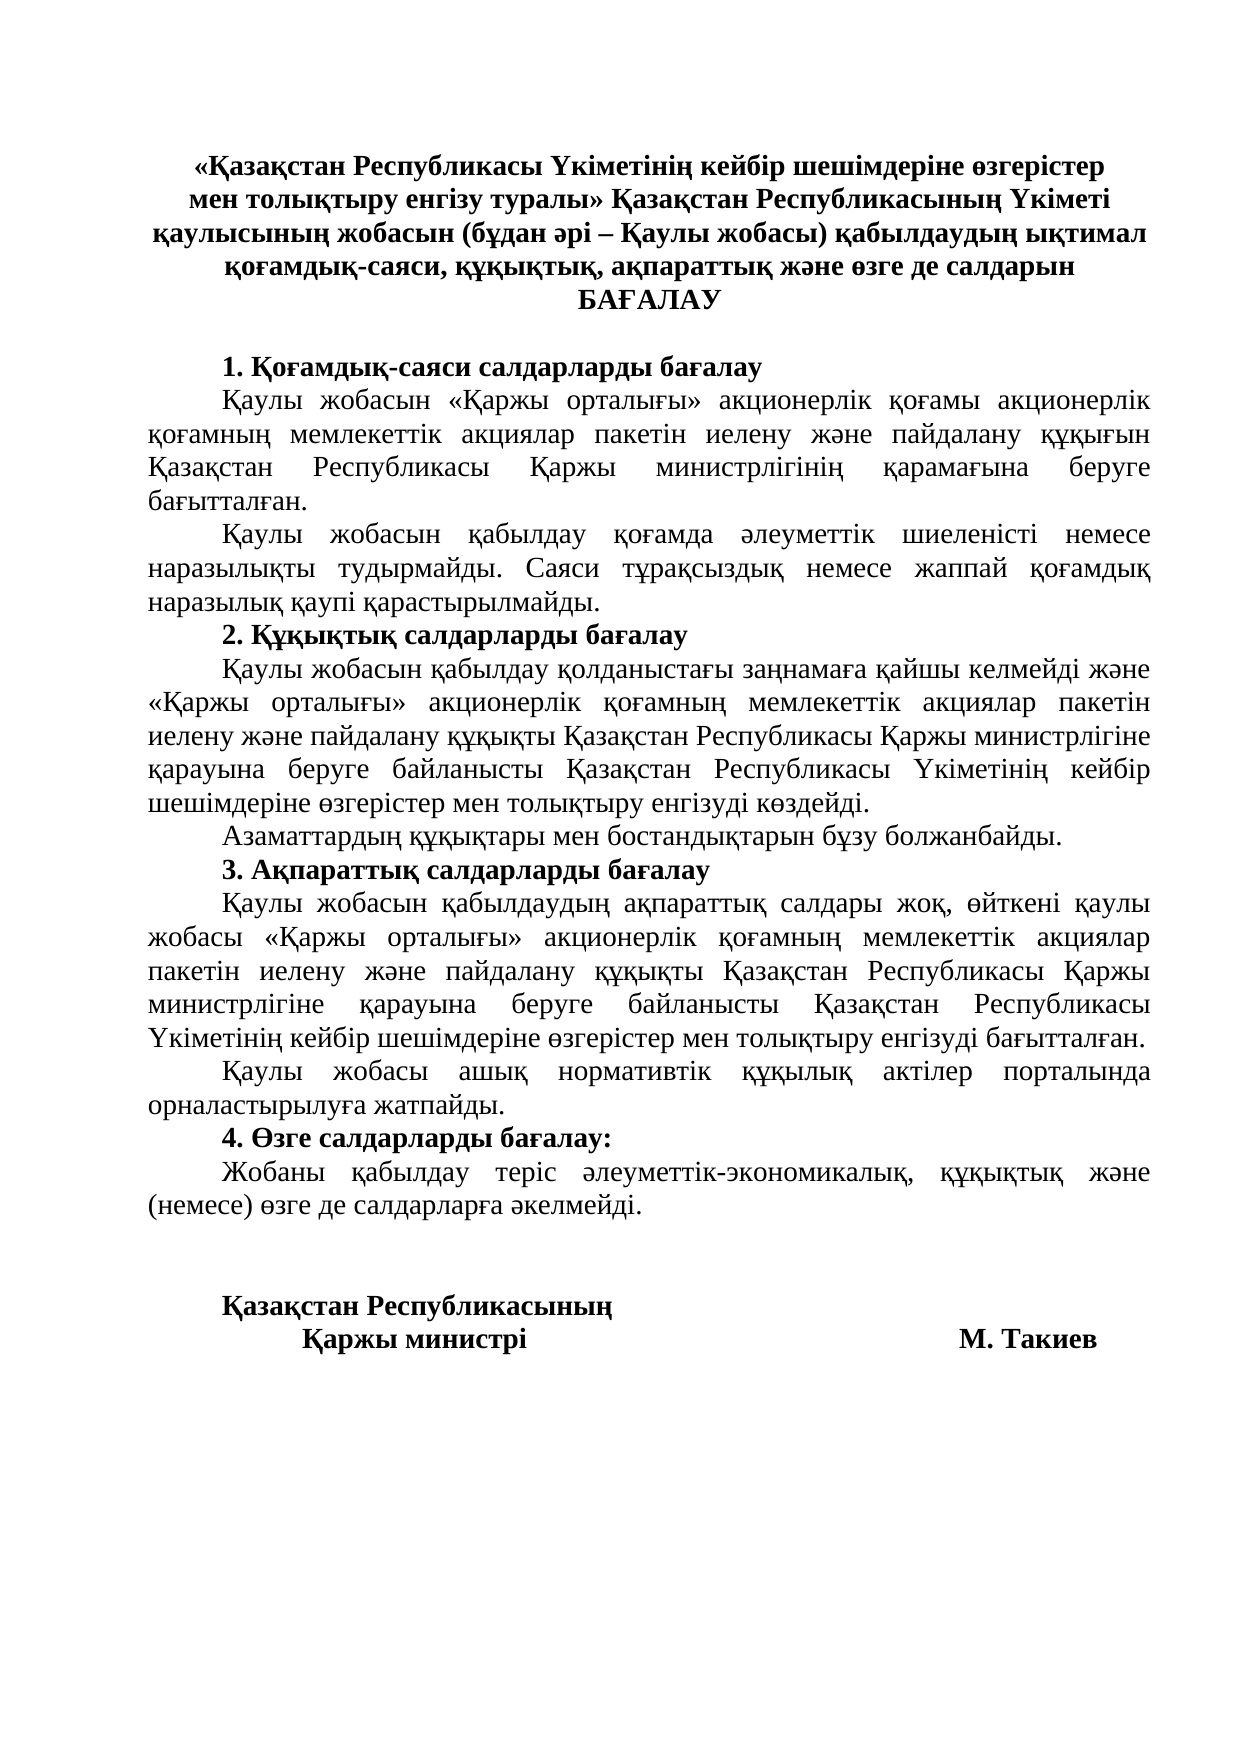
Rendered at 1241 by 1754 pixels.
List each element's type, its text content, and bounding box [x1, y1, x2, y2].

text мен толықтыру енгізу туралы» Қазақстан Республикасының Үкіметі қаулысының жобасын (бұдан әрі – Қаулы жобасы) қабылдаудың ықтимал қоғамдық-саяси, құқықтық, ақпараттық және өзге де салдарын [148, 181, 1152, 282]
text Жобаны қабылдау теріс әлеуметтік-экономикалық, құқықтық және (немесе) өзге де салдарларға әкелмейді. [148, 1154, 1152, 1221]
text Қаулы жобасын қабылдау қолданыстағы заңнамаға қайшы келмейді және «Қаржы орталығы» акционерлік қоғамның мемлекеттік акциялар пакетін иелену және пайдалану құқықты Қазақстан Республикасы Қаржы министрлігіне қарауына беруге байланысты Қазақстан Республикасы Үкіметінің кейбір шешімдеріне өзгерістер мен толықтыру енгізуді көздейді. [148, 651, 1152, 818]
text 3. Ақпараттық салдарларды бағалау [148, 852, 1152, 886]
text Қаулы жобасын қабылдаудың ақпараттық салдары жоқ, өйткені қаулы жобасы «Қаржы орталығы» акционерлік қоғамның мемлекеттік акциялар пакетін иелену және пайдалану құқықты Қазақстан Республикасы Қаржы министрлігіне қарауына беруге байланысты Қазақстан Республикасы Үкіметінің кейбір шешімдеріне өзгерістер мен толықтыру енгізуді бағытталған. [148, 886, 1152, 1053]
text «Қазақстан Республикасы Үкіметінің кейбір шешімдеріне өзгерістер [148, 148, 1152, 181]
text 2. Құқықтық салдарларды бағалау [148, 617, 1152, 651]
text Қазақстан Республикасының [148, 1288, 1152, 1322]
text Қаулы жобасын «Қаржы орталығы» акционерлік қоғамы акционерлік қоғамның мемлекеттік акциялар пакетін иелену және пайдалану құқығын Қазақстан Республикасы Қаржы министрлігінің қарамағына беруге бағытталған. [148, 382, 1152, 517]
text Қаулы жобасын қабылдау қоғамда әлеуметтік шиеленісті немесе наразылықты тудырмайды. Саяси тұрақсыздық немесе жаппай қоғамдық наразылық қаупі қарастырылмайды. [148, 517, 1152, 617]
text Азаматтардың құқықтары мен бостандықтарын бұзу болжанбайды. [148, 818, 1152, 852]
text Қаржы министрі М. Такиев [148, 1322, 1152, 1355]
text 4. Өзге салдарларды бағалау: [148, 1120, 1152, 1154]
text 1. Қоғамдық-саяси салдарларды бағалау [148, 349, 1152, 382]
text Қаулы жобасы ашық нормативтік құқылық актілер порталында орналастырылуға жатпайды. [148, 1053, 1152, 1120]
text БАҒАЛАУ [148, 282, 1152, 315]
